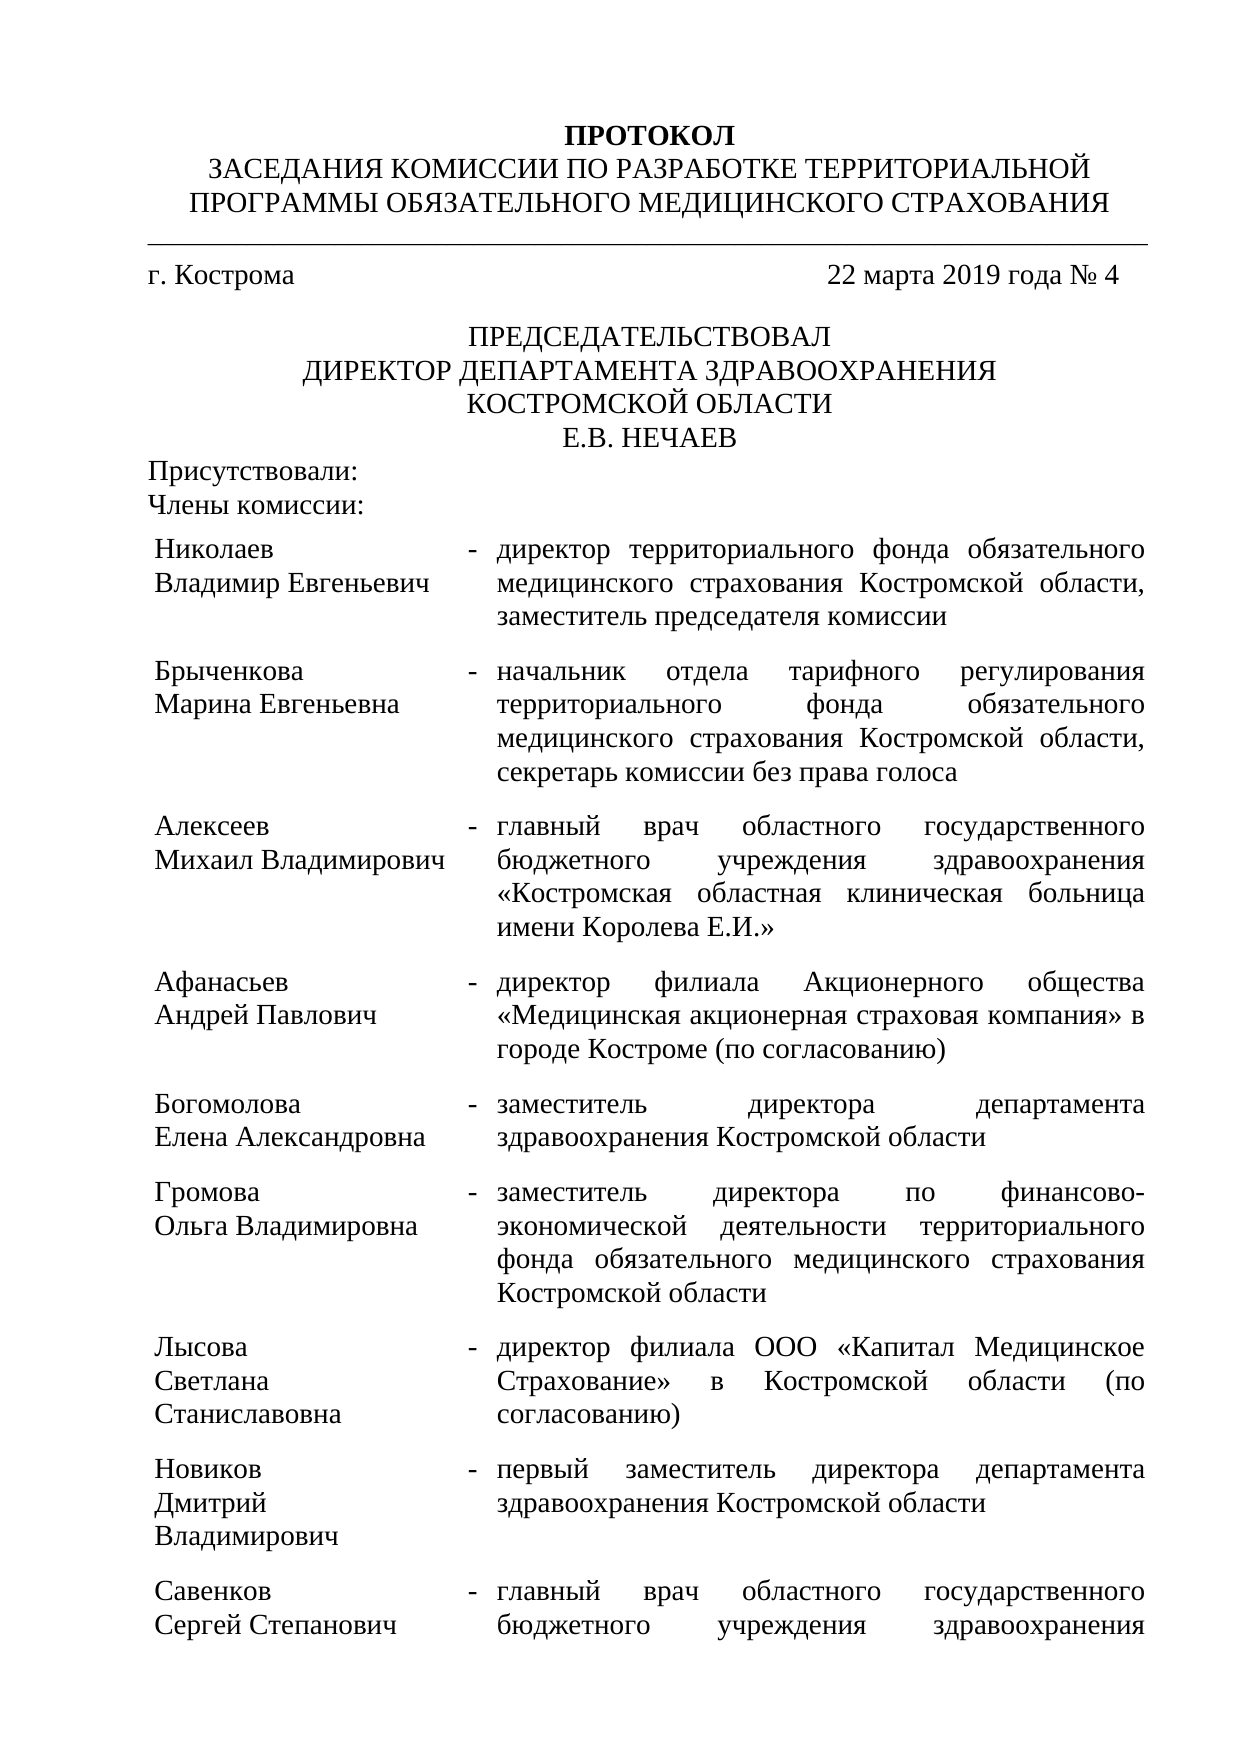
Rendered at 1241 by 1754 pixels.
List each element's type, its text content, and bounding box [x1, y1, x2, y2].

text Члены комиссии: [148, 487, 1152, 521]
table_cell заместитель директора департамента здравоохранения Костромской области [490, 1075, 1152, 1163]
table_cell - [455, 643, 490, 798]
table_cell начальник отдела тарифного регулирования территориального фонда обязательного медицинского страхования Костромской области, секретарь комиссии без права голоса [490, 643, 1152, 798]
table_cell - [455, 1441, 490, 1563]
table_cell - [455, 1164, 490, 1319]
table_cell Богомолова Елена Александровна [148, 1075, 455, 1163]
table_cell Брыченкова Марина Евгеньевна [148, 643, 455, 798]
table_cell Лысова Светлана Станиславовна [148, 1319, 455, 1441]
table_header - [455, 521, 490, 642]
text ________________________________________________________________________________ [148, 219, 1152, 247]
table_cell заместитель директора по финансово-экономической деятельности территориального фонда обязательного медицинского страхования Костромской области [490, 1164, 1152, 1319]
text г. Кострома 22 марта 2019 года № 4 [148, 257, 1152, 291]
table_cell - [455, 1075, 490, 1163]
table_cell первый заместитель директора департамента здравоохранения Костромской области [490, 1441, 1152, 1563]
text КОСТРОМСКОЙ ОБЛАСТИ [148, 386, 1152, 420]
table_header директор территориального фонда обязательного медицинского страхования Костромской области, заместитель председателя комиссии [490, 521, 1152, 642]
table_cell главный врач областного государственного бюджетного учреждения здравоохранения «Костромская областная клиническая больница имени Королева Е.И.» [490, 798, 1152, 953]
table_cell Громова Ольга Владимировна [148, 1164, 455, 1319]
text ЗАСЕДАНИЯ КОМИССИИ ПО РАЗРАБОТКЕ ТЕРРИТОРИАЛЬНОЙ [148, 152, 1152, 185]
text Е.В. НЕЧАЕВ [148, 420, 1152, 453]
text ДИРЕКТОР ДЕПАРТАМЕНТА ЗДРАВООХРАНЕНИЯ [148, 353, 1152, 386]
table_cell директор филиала ООО «Капитал Медицинское Страхование» в Костромской области (по согласованию) [490, 1319, 1152, 1441]
table_header Николаев Владимир Евгеньевич [148, 521, 455, 642]
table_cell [148, 1563, 455, 1651]
text ПРОТОКОЛ [148, 118, 1152, 152]
table_cell Алексеев Михаил Владимирович [148, 798, 455, 953]
table_cell - [455, 1563, 490, 1651]
table_cell - [455, 798, 490, 953]
table_cell директор филиала Акционерного общества «Медицинская акционерная страховая компания» в городе Костроме (по согласованию) [490, 953, 1152, 1075]
table_cell - [455, 1319, 490, 1441]
text ПРЕДСЕДАТЕЛЬСТВОВАЛ [148, 319, 1152, 353]
table_cell Новиков Дмитрий Владимирович [148, 1441, 455, 1563]
text ПРОГРАММЫ ОБЯЗАТЕЛЬНОГО МЕДИЦИНСКОГО СТРАХОВАНИЯ [148, 185, 1152, 219]
text Присутствовали: [148, 453, 1152, 487]
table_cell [490, 1563, 1152, 1651]
table_cell - [455, 953, 490, 1075]
table_cell Афанасьев Андрей Павлович [148, 953, 455, 1075]
